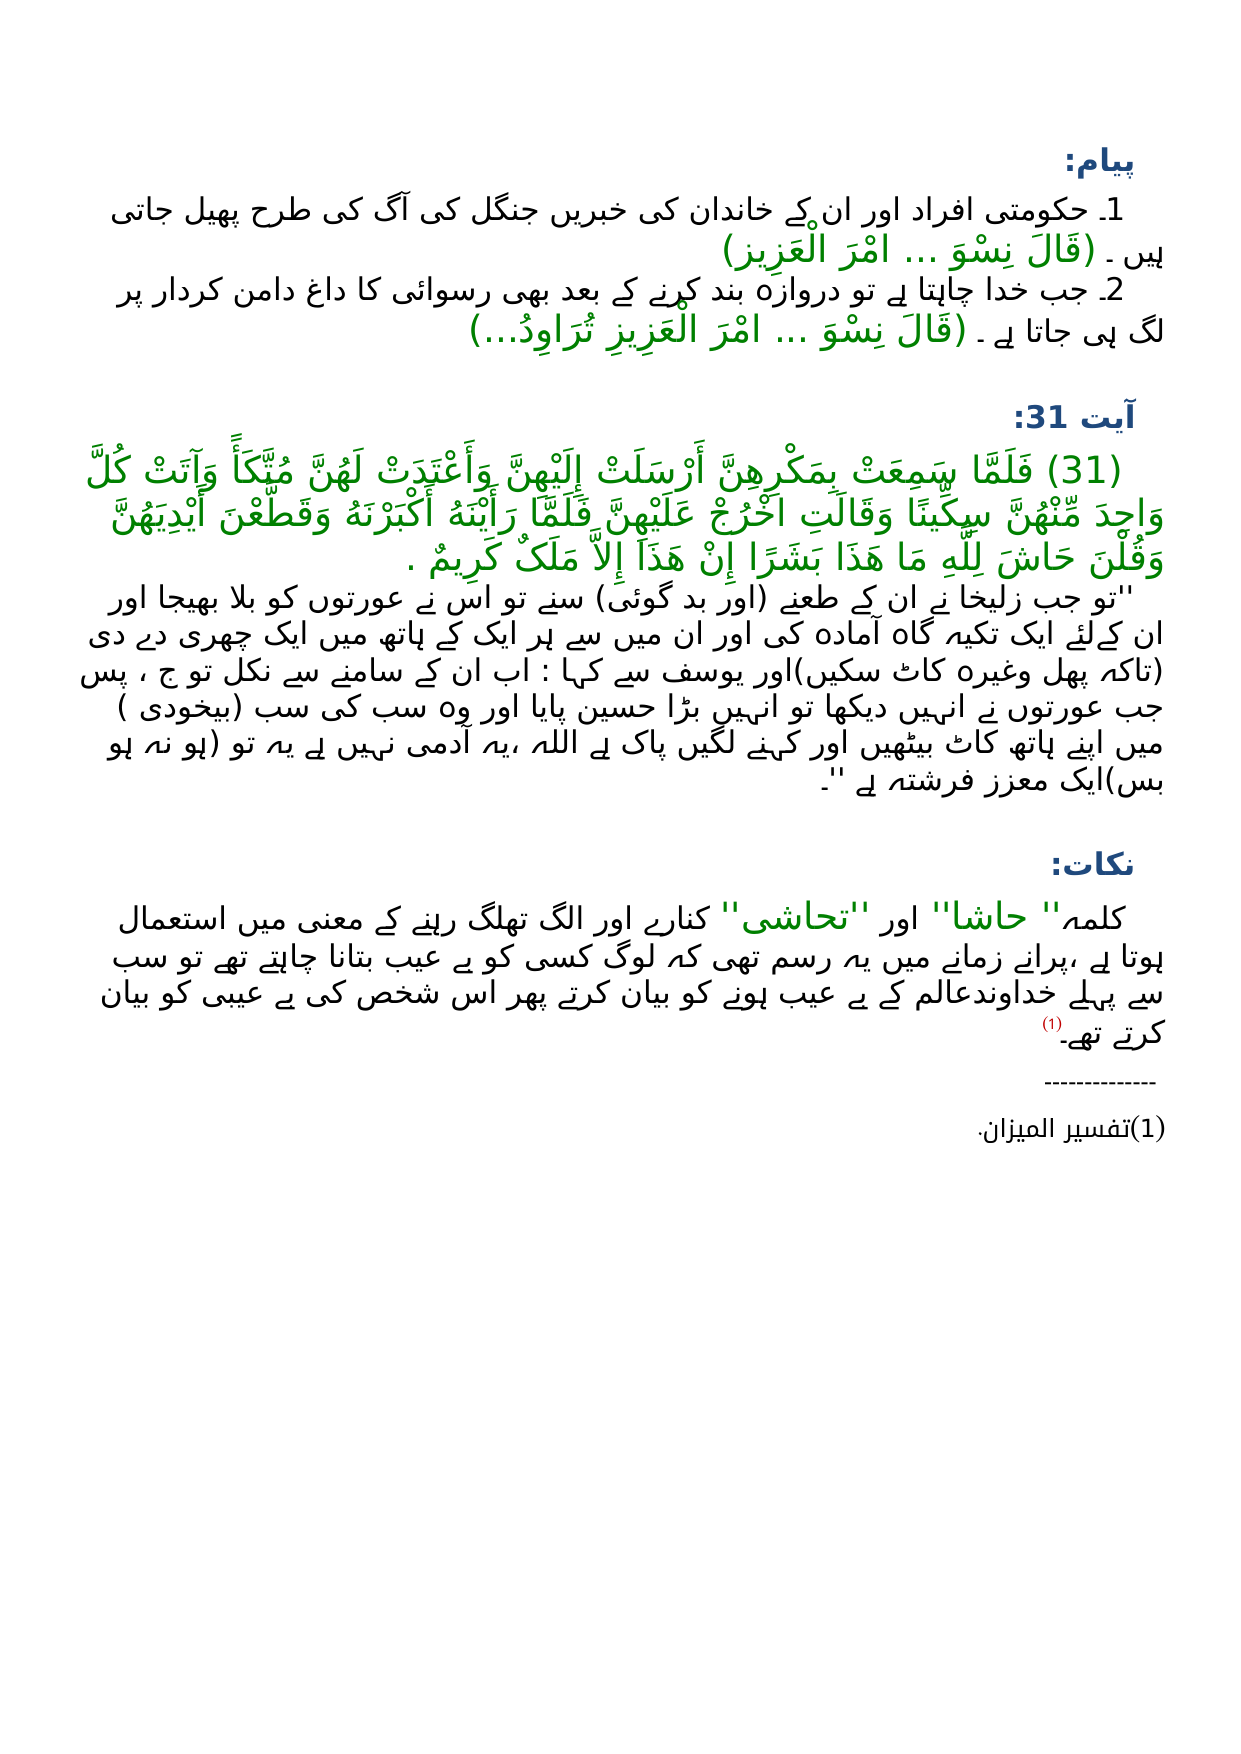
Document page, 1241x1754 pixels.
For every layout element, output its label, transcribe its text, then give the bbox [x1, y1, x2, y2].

text 2۔ جب خدا چاہتا ہے تو دروازہ بند کرنے کے بعد بھی رسوائی کا داغ دامن کردار پر لگ ہی جاتا ہے ۔ (قَالَ نِسْوَ ... امْرَ الْعَزِیزِ تُرَاوِدُ...) [75, 271, 1165, 351]
subtitle نکات: [75, 846, 1165, 882]
text کلمہ'' حاشا'' اور ''تحاشی'' کنارے اور الگ تھلگ رہنے کے معنی میں استعمال ہوتا ہے ،پرانے زمانے میں یہ رسم تھی کہ لوگ کسی کو بے عیب بتانا چاہتے تھے تو سب سے پہلے خداوندعالم کے بے عیب ہونے کو بیان کرتے پھر اس شخص کی بے عیبی کو بیان کرتے تھے۔(1) [75, 895, 1165, 1058]
subtitle آیت 31: [75, 399, 1165, 436]
subtitle پیام: [75, 142, 1165, 178]
text (31) فَلَمَّا سَمِعَتْ بِمَکْرِهِنَّ أَرْسَلَتْ إِلَیْهِنَّ وَأَعْتَدَتْ لَهُنَّ مُتَّکَأً وَآتَتْ کُلَّ وَاحِدَ مِّنْهُنَّ سِکِّینًا وَقَالَتِ اخْرُجْ عَلَیْهِنَّ فَلَمَّا رَأَیْنَهُ أَکْبَرْنَهُ وَقَطَّعْنَ أَیْدِیَهُنَّ وَقُلْنَ حَاشَ لِلَّهِ مَا هَذَا بَشَرًا إِنْ هَذَا إِلاَّ مَلَکٌ کَرِیمٌ . [75, 448, 1165, 579]
text -------------- [75, 1058, 1165, 1106]
text 1۔ حکومتی افراد اور ان کے خاندان کی خبریں جنگل کی آگ کی طرح پھیل جاتی ہیں ۔ (قَالَ نِسْوَ ... امْرَ الْعَزِیز) [75, 191, 1165, 271]
text (1)تفسیر المیزان. [75, 1106, 1165, 1153]
text ''تو جب زلیخا نے ان کے طعنے (اور بد گوئی) سنے تو اس نے عورتوں کو بلا بھیجا اور ان کےلئے ایک تکیہ گاہ آمادہ کی اور ان میں سے ہر ایک کے ہاتھ میں ایک چھری دے دی (تاکہ پھل وغیرہ کاٹ سکیں)اور یوسف سے کہا : اب ان کے سامنے سے نکل تو ج ، پس جب عورتوں نے انہیں دیکھا تو انہیں بڑا حسین پایا اور وہ سب کی سب (بیخودی ) میں اپنے ہاتھ کاٹ بیٹھیں اور کہنے لگیں پاک ہے اللہ ،یہ آدمی نہیں ہے یہ تو (ہو نہ ہو بس)ایک معزز فرشتہ ہے ''۔ [75, 579, 1165, 797]
